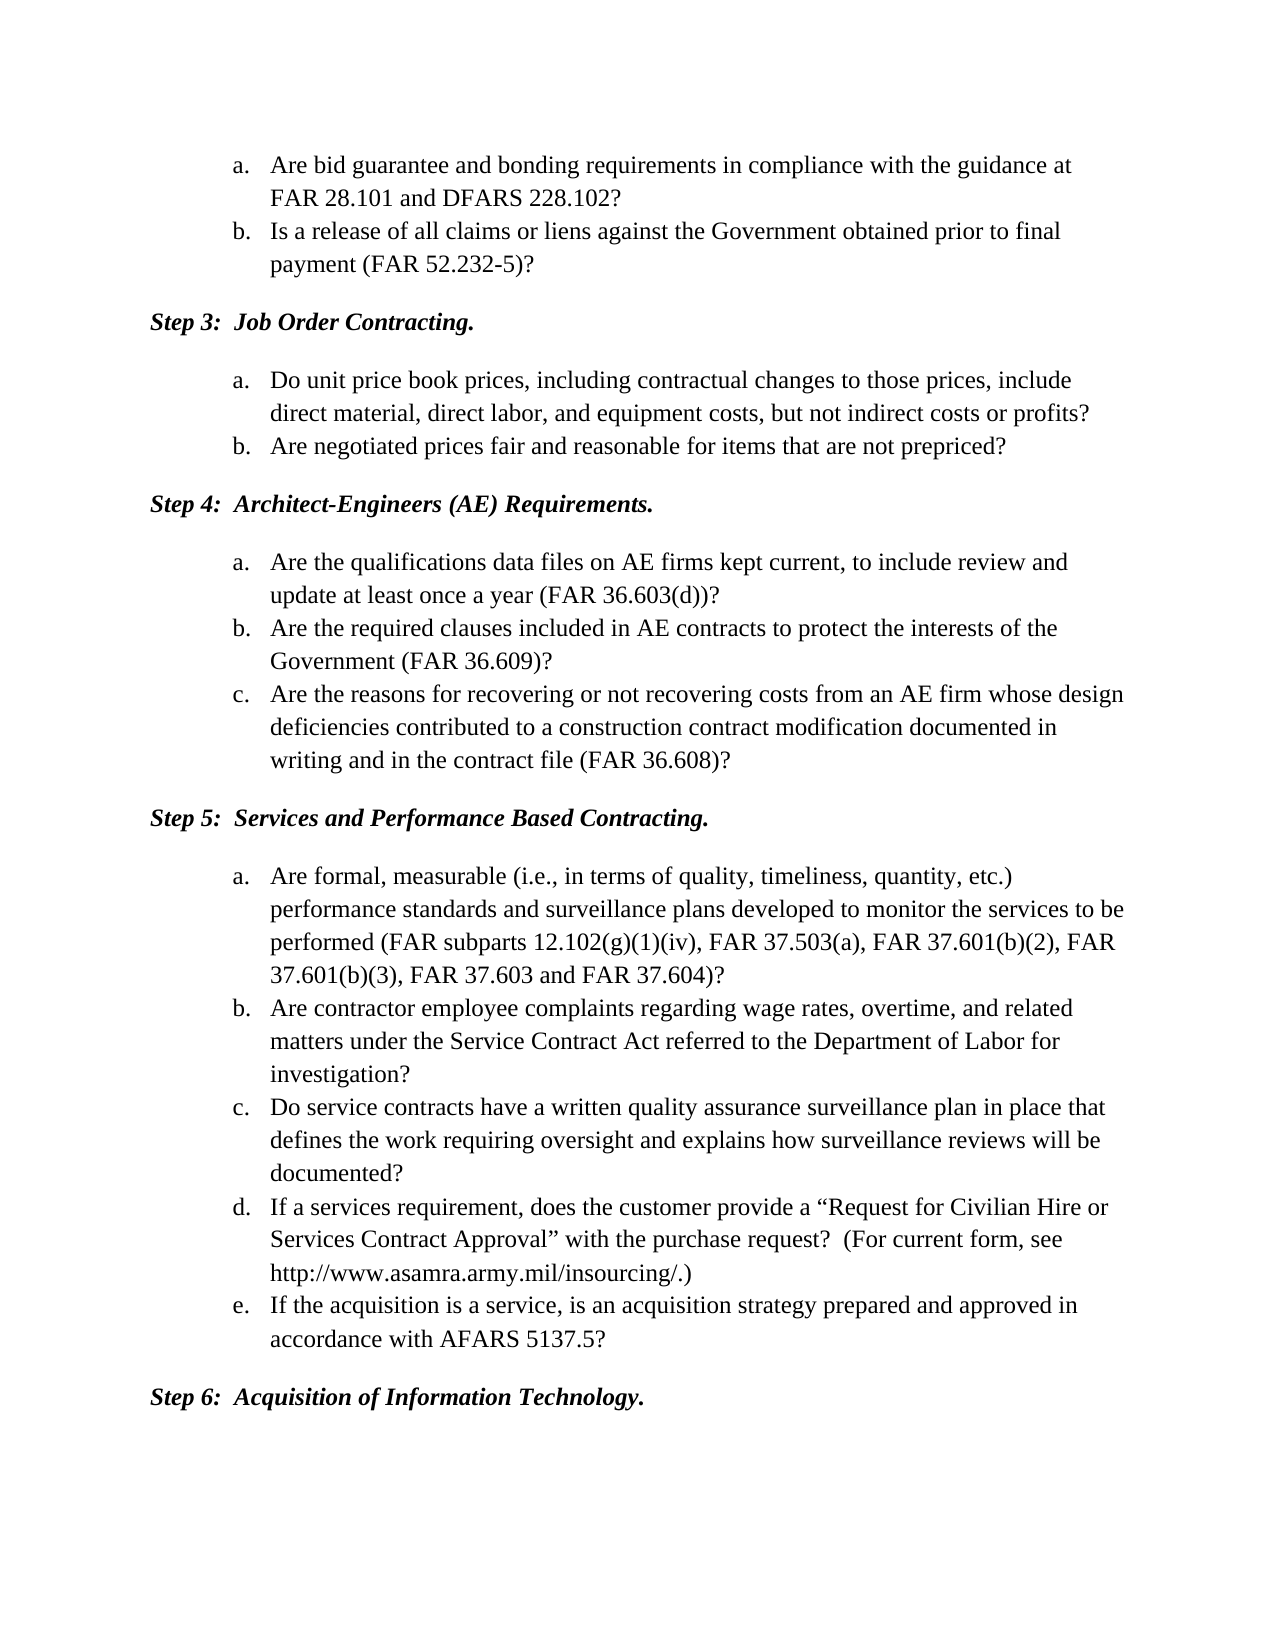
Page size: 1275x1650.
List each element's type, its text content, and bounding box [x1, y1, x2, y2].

list If the acquisition is a service, is an acquisition strategy prepared and approved in accordance with AFARS 5137.5? [232, 1291, 1125, 1352]
text Step 3: Job Order Contracting. [150, 307, 1125, 336]
list Is a release of all claims or liens against the Government obtained prior to final payment (FAR 52.232-5)? [232, 216, 1125, 278]
list Are bid guarantee and bonding requirements in compliance with the guidance at FAR 28.101 and DFARS 228.102? [232, 150, 1125, 212]
list Are contractor employee complaints regarding wage rates, overtime, and related matters under the Service Contract Act referred to the Department of Labor for investigation? [232, 993, 1125, 1088]
text Step 4: Architect-Engineers (AE) Requirements. [150, 489, 1125, 518]
list If a services requirement, does the customer provide a “Request for Civilian Hire or Services Contract Approval” with the purchase request? (For current form, see http://www.asamra.army.mil/insourcing/.) [232, 1192, 1125, 1286]
list Are formal, measurable (i.e., in terms of quality, timeliness, quantity, etc.) performance standards and surveillance plans developed to monitor the services to be performed (FAR subparts 12.102(g)(1)(iv), FAR 37.503(a), FAR 37.601(b)(2), FAR 37.601(b)(3), FAR 37.603 and FAR 37.604)? [232, 861, 1125, 989]
list Are negotiated prices fair and reasonable for items that are not prepriced? [232, 431, 1125, 460]
list Are the required clauses included in AE contracts to protect the interests of the Government (FAR 36.609)? [232, 613, 1125, 675]
text Step 6: Acquisition of Information Technology. [150, 1382, 1125, 1410]
list Do unit price book prices, including contractual changes to those prices, include direct material, direct labor, and equipment costs, but not indirect costs or profits? [232, 365, 1125, 427]
list Are the qualifications data files on AE firms kept current, to include review and update at least once a year (FAR 36.603(d))? [232, 547, 1125, 609]
list Are the reasons for recovering or not recovering costs from an AE firm whose design deficiencies contributed to a construction contract modification documented in writing and in the contract file (FAR 36.608)? [232, 679, 1125, 774]
list Do service contracts have a written quality assurance surveillance plan in place that defines the work requiring oversight and explains how surveillance reviews will be documented? [232, 1092, 1125, 1187]
text Step 5: Services and Performance Based Contracting. [150, 803, 1125, 832]
